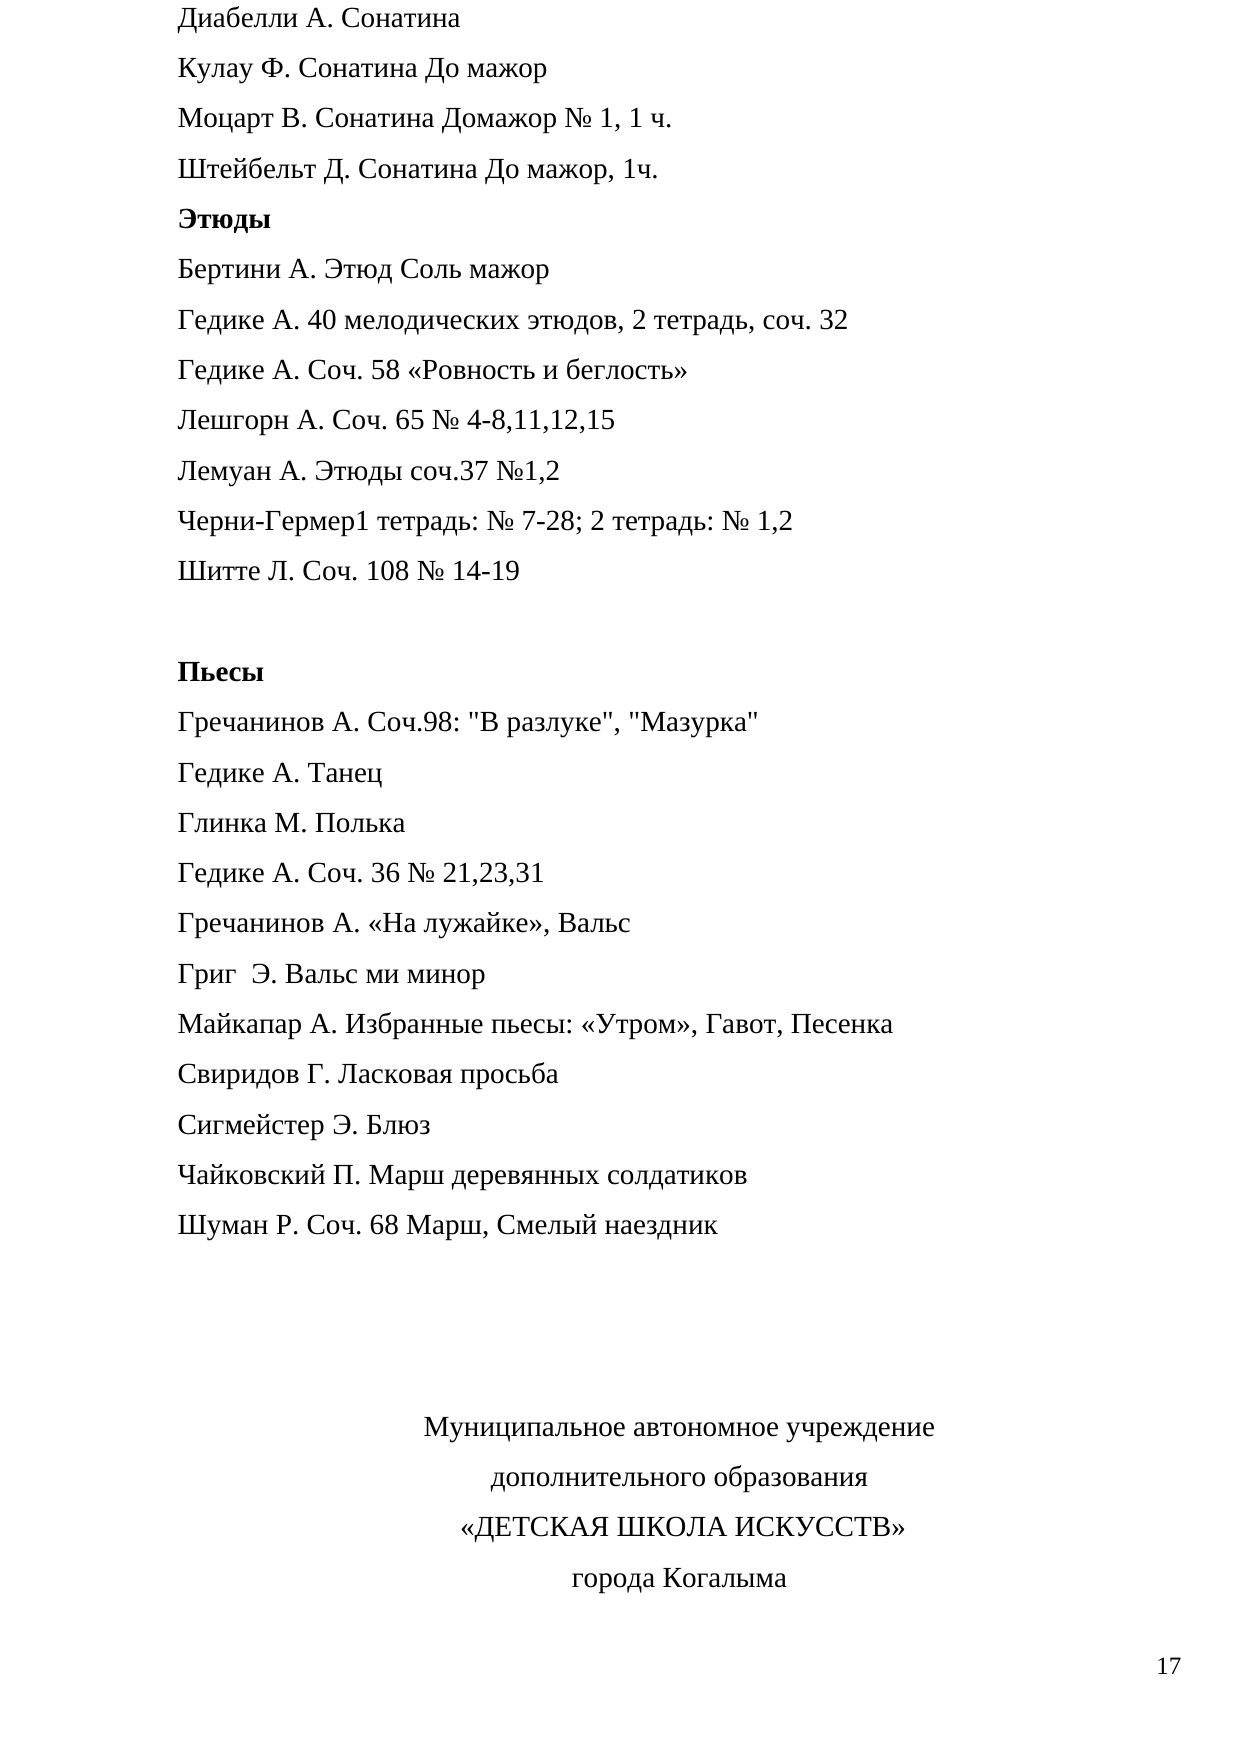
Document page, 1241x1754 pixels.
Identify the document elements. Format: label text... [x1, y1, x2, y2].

text Гедике А. Соч. 36 № 21,23,31 [177, 855, 1181, 889]
text Глинка М. Полька [177, 805, 1181, 838]
text Диабелли А. Сонатина [177, 0, 1181, 33]
text Моцарт В. Сонатина Домажор № 1, 1 ч. [177, 101, 1181, 134]
text Свиридов Г. Ласковая просьба [177, 1057, 1181, 1090]
text Бертини А. Этюд Соль мажор [177, 252, 1181, 285]
text Шитте Л. Соч. 108 № 14-19 [177, 553, 1181, 587]
text Штейбельт Д. Сонатина До мажор, 1ч. [177, 151, 1181, 184]
text Гречанинов А. «На лужайке», Вальс [177, 906, 1181, 939]
text Чайковский П. Марш деревянных солдатиков [177, 1157, 1181, 1191]
text Лешгорн А. Соч. 65 № 4-8,11,12,15 [177, 402, 1181, 436]
text Гедике А. Танец [177, 755, 1181, 788]
text Гедике А. Соч. 58 «Ровность и беглость» [177, 352, 1181, 386]
text «ДЕТСКАЯ ШКОЛА ИСКУССТВ» [177, 1509, 1181, 1543]
text Шуман Р. Соч. 68 Марш, Смелый наездник [177, 1207, 1181, 1241]
text Этюды [177, 201, 1181, 235]
text Гедике А. 40 мелодических этюдов, 2 тетрадь, соч. 32 [177, 302, 1181, 335]
text города Когалыма [177, 1560, 1181, 1593]
text Кулау Ф. Сонатина До мажор [177, 50, 1181, 84]
text Сигмейстер Э. Блюз [177, 1107, 1181, 1140]
text Черни-Гермер1 тетрадь: № 7-28; 2 тетрадь: № 1,2 [177, 503, 1181, 537]
text Майкапар А. Избранные пьесы: «Утром», Гавот, Песенка [177, 1006, 1181, 1040]
text Пьесы [177, 654, 1181, 688]
text Муниципальное автономное учреждение [177, 1409, 1181, 1442]
text Григ Э. Вальс ми минор [177, 956, 1181, 989]
text дополнительного образования [177, 1459, 1181, 1493]
text Лемуан А. Этюды соч.37 №1,2 [177, 453, 1181, 486]
text Гречанинов А. Соч.98: "В разлуке", "Мазурка" [177, 704, 1181, 738]
